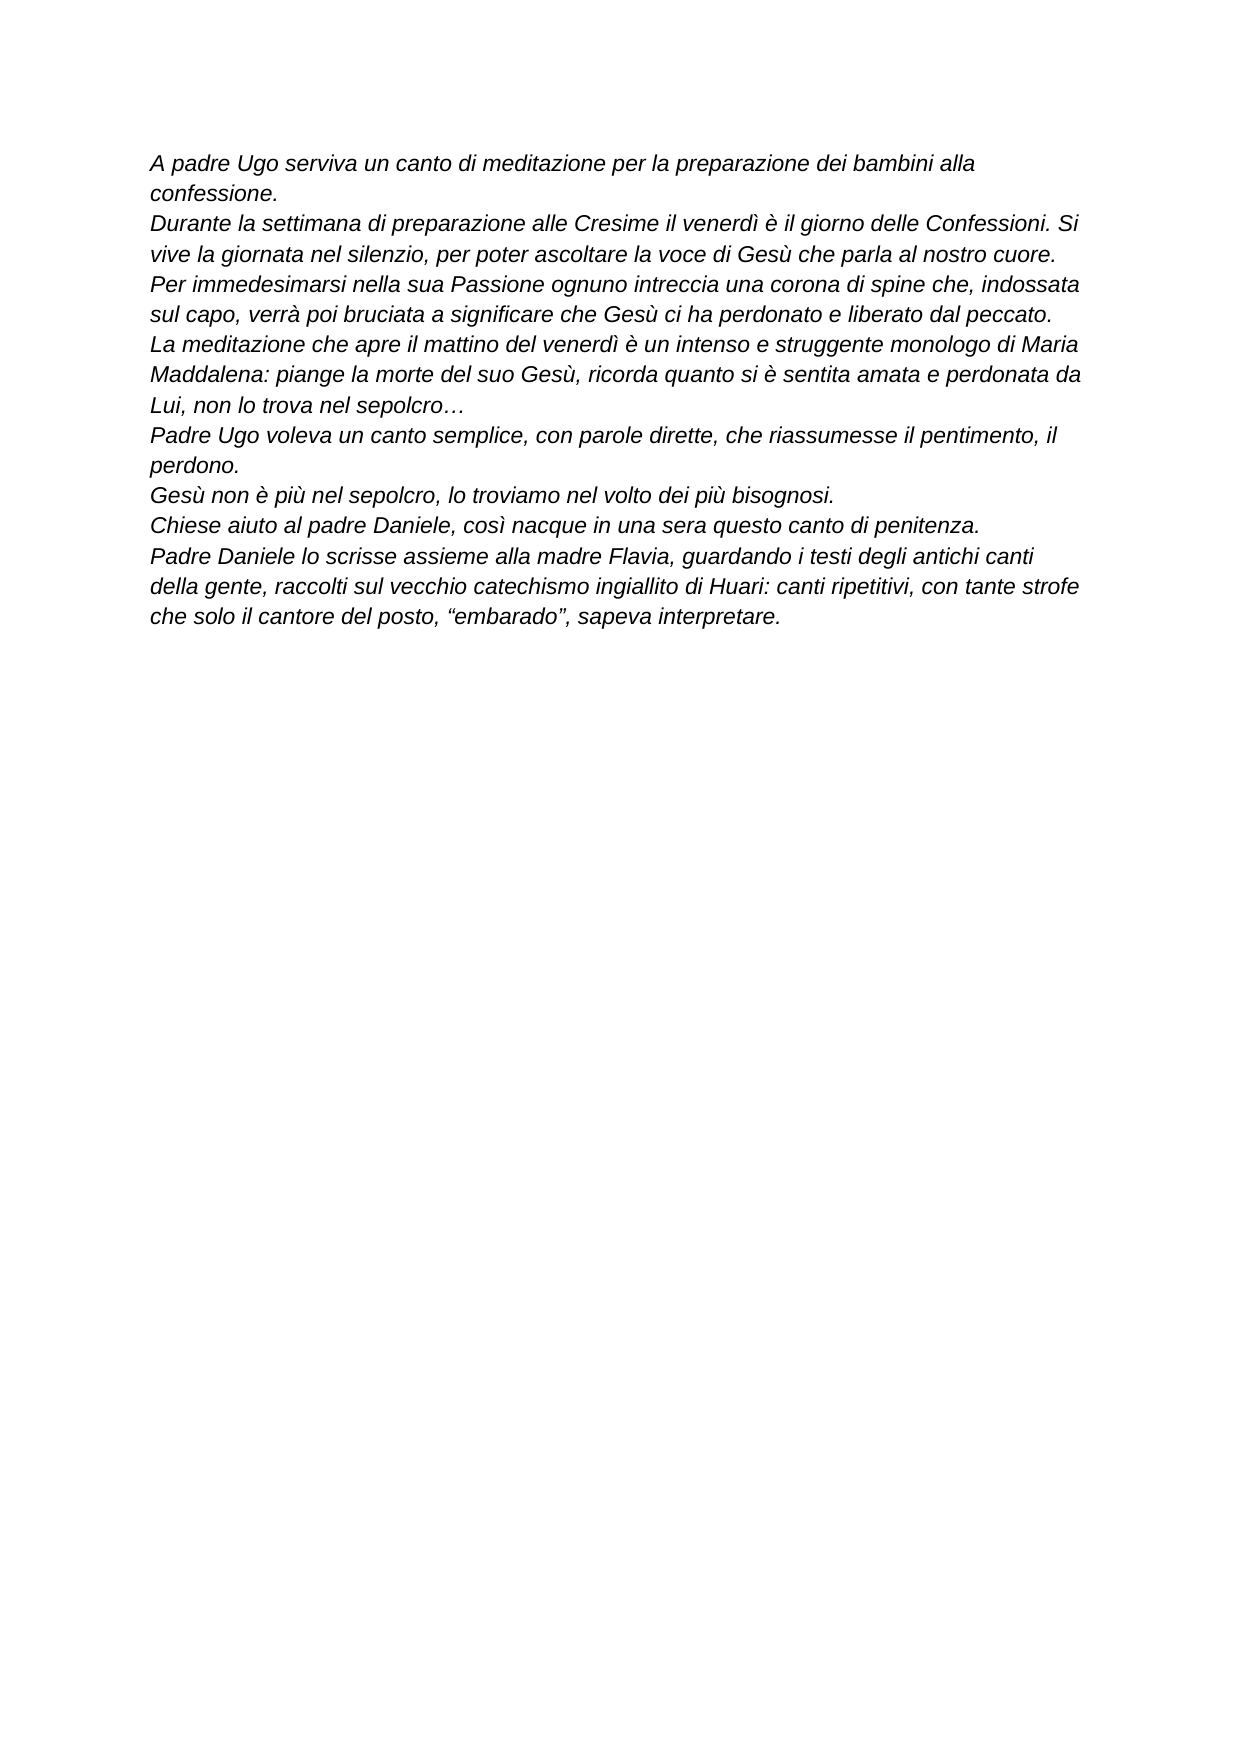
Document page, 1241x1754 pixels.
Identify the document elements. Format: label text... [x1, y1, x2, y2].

text Padre Ugo voleva un canto semplice, con parole dirette, che riassumesse il pentimento, il perdono. [150, 422, 1090, 478]
text Chiese aiuto al padre Daniele, così nacque in una sera questo canto di penitenza. [150, 512, 1090, 539]
text A padre Ugo serviva un canto di meditazione per la preparazione dei bambini alla confessione. [150, 150, 1090, 207]
text Gesù non è più nel sepolcro, lo troviamo nel volto dei più bisognosi. [150, 482, 1090, 509]
text La meditazione che apre il mattino del venerdì è un intenso e struggente monologo di Maria Maddalena: piange la morte del suo Gesù, ricorda quanto si è sentita amata e perdonata da Lui, non lo trova nel sepolcro… [150, 331, 1090, 418]
text Durante la settimana di preparazione alle Cresime il venerdì è il giorno delle Confessioni. Si vive la giornata nel silenzio, per poter ascoltare la voce di Gesù che parla al nostro cuore. Per immedesimarsi nella sua Passione ognuno intreccia una corona di spine che, indossata sul capo, verrà poi bruciata a significare che Gesù ci ha perdonato e liberato dal peccato. [150, 210, 1090, 327]
text Padre Daniele lo scrisse assieme alla madre Flavia, guardando i testi degli antichi canti della gente, raccolti sul vecchio catechismo ingiallito di Huari: canti ripetitivi, con tante strofe che solo il cantore del posto, “embarado”, sapeva interpretare. [150, 543, 1090, 629]
